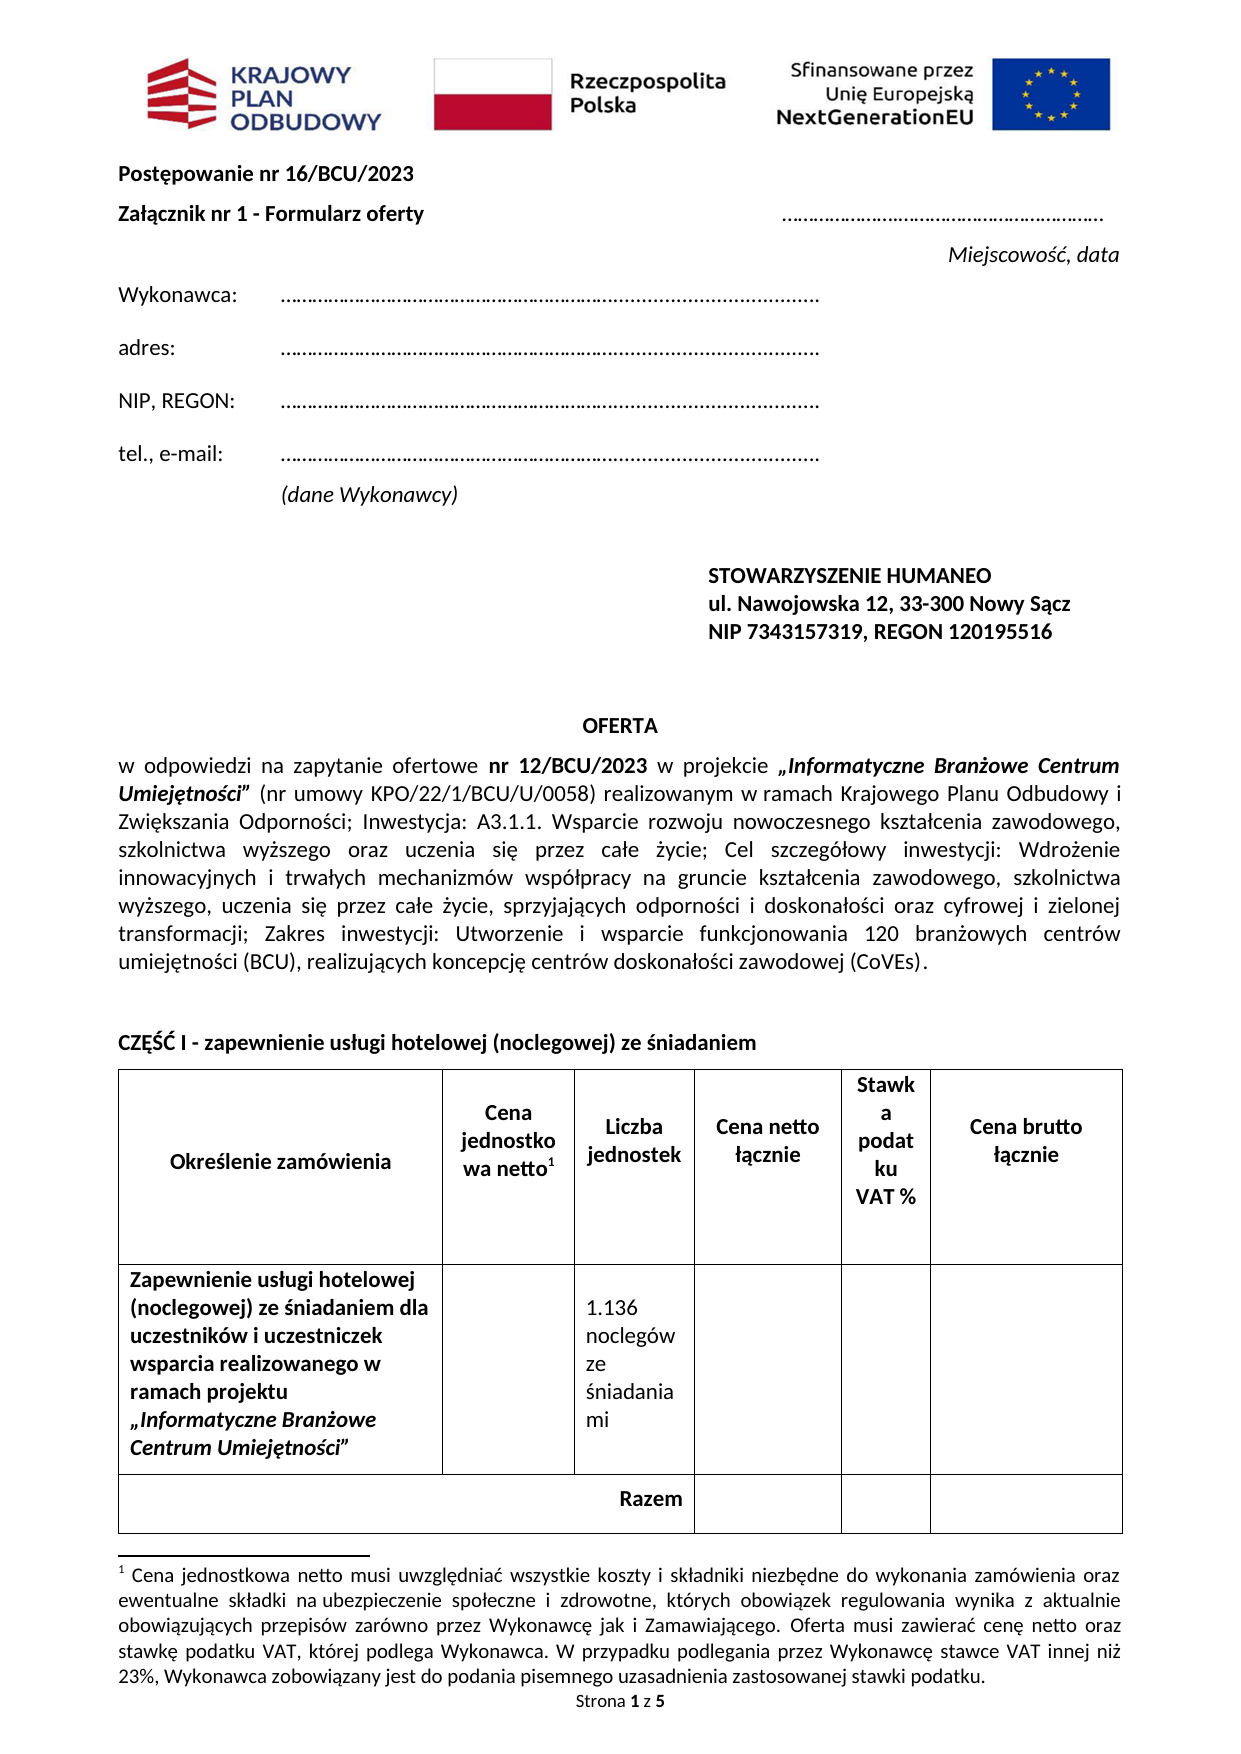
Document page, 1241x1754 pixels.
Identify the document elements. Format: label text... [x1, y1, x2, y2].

text (dane Wykonawcy) [118, 480, 1122, 508]
table_header Cena jednostkowa netto [443, 1070, 574, 1223]
table_header Określenie zamówienia [119, 1070, 442, 1264]
table_header Stawka podatku VAT % [842, 1070, 930, 1223]
table_cell [842, 1265, 930, 1474]
text Postępowanie nr 16/BCU/2023 [118, 159, 1122, 187]
table_cell [443, 1223, 574, 1264]
picture [118, 35, 1123, 159]
table_cell [695, 1265, 841, 1474]
text Miejscowość, data [118, 240, 1122, 268]
table_cell [695, 1475, 841, 1533]
table_header Liczba jednostek [575, 1070, 694, 1223]
text OFERTA [118, 711, 1122, 739]
table_cell [931, 1265, 1122, 1474]
text Załącznik nr 1 - Formularz oferty ………………….………………………………… [118, 199, 1122, 227]
table_header Cena brutto łącznie [931, 1070, 1122, 1223]
table_cell Zapewnienie usługi hotelowej (noclegowej) ze śniadaniem dla uczestników i uczestniczek wsparcia realizowanego w ramach projektu „Informatyczne Branżowe Centrum Umiejętności” [119, 1265, 442, 1474]
list CZĘŚĆ I - zapewnienie usługi hotelowej (noclegowej) ze śniadaniem [118, 1028, 1122, 1056]
text NIP, REGON: ……………………………………………………….................................... [118, 387, 1122, 414]
text Wykonawca: ……………………………………………………….................................... [118, 281, 1122, 308]
table_cell [443, 1265, 574, 1474]
table_cell [575, 1223, 694, 1264]
table_header Cena netto łącznie [695, 1070, 841, 1223]
table_cell Razem [119, 1475, 694, 1533]
text tel., e-mail: ……………………………………………………….................................... [118, 439, 1122, 468]
table_cell [931, 1223, 1122, 1264]
text adres: ……………………………………………………….................................... [118, 333, 1122, 362]
list STOWARZYSZENIE HUMANEO ul. Nawojowska 12, 33-300 Nowy Sącz NIP 7343157319, REGON 120195516 [708, 561, 1122, 645]
text w odpowiedzi na zapytanie ofertowe nr 12/BCU/2023 w projekcie „Informatyczne Branżowe Centrum Umiejętności” (nr umowy KPO/22/1/BCU/U/0058) realizowanym w ramach Krajowego Planu Odbudowy i Zwiększania Odporności; Inwestycja: A3.1.1. Wsparcie rozwoju nowoczesnego kształcenia zawodowego, szkolnictwa wyższego oraz uczenia się przez całe życie; Cel szczegółowy inwestycji: Wdrożenie innowacyjnych i trwałych mechanizmów współpracy na gruncie kształcenia zawodowego, szkolnictwa wyższego, uczenia się przez całe życie, sprzyjających odporności i doskonałości oraz cyfrowej i zielonej transformacji; Zakres inwestycji: Utworzenie i wsparcie funkcjonowania 120 branżowych centrów umiejętności (BCU), realizujących koncepcję centrów doskonałości zawodowej (CoVEs). [118, 751, 1122, 975]
table_cell [695, 1223, 841, 1264]
table_cell [842, 1475, 930, 1533]
table_cell [931, 1475, 1122, 1533]
table_cell [842, 1223, 930, 1264]
table_cell 1.136 noclegów ze śniadaniami [575, 1265, 694, 1474]
